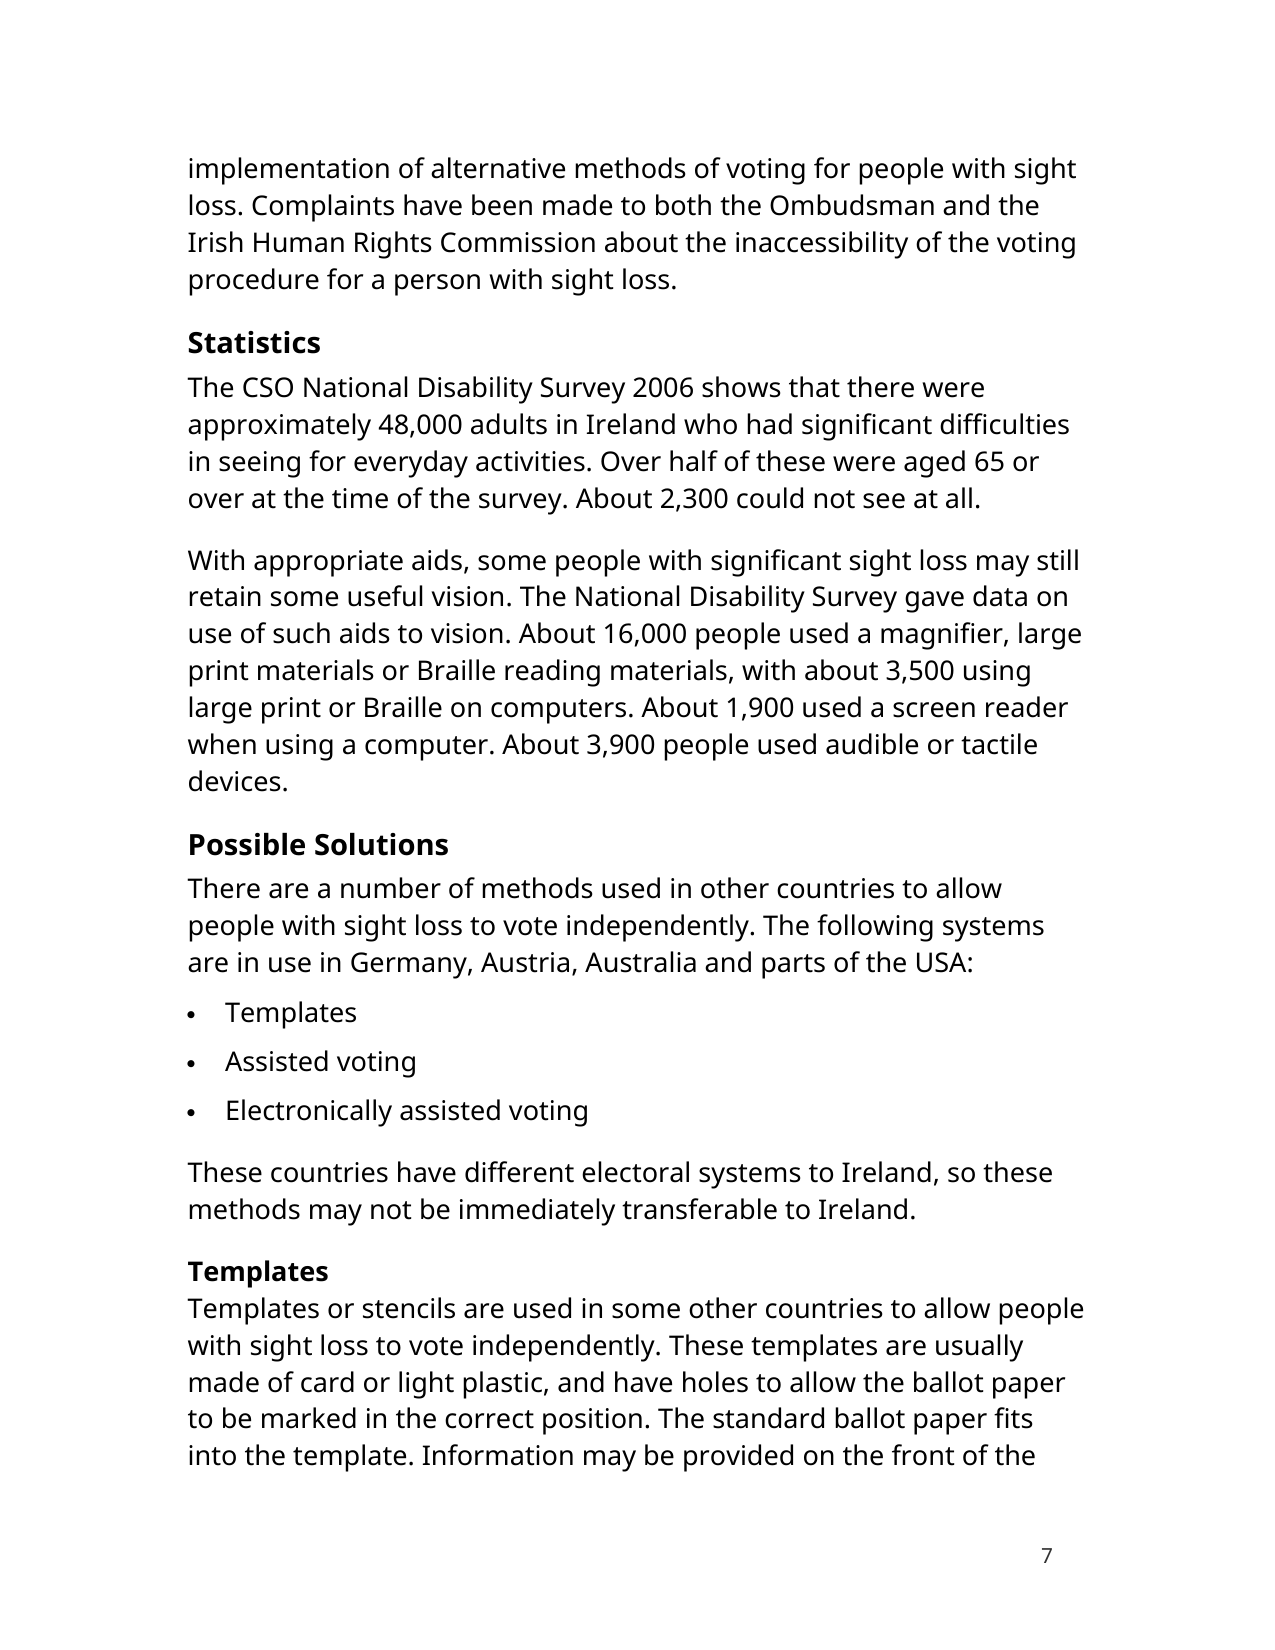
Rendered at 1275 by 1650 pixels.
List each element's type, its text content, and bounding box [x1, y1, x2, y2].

subtitle Statistics [187, 322, 1087, 362]
text There are a number of methods used in other countries to allow people with sight loss to vote independently. The following systems are in use in Germany, Austria, Australia and parts of the USA: [187, 870, 1087, 981]
text The CSO National Disability Survey 2006 shows that there were approximately 48,000 adults in Ireland who had significant difficulties in seeing for everyday activities. Over half of these were aged 65 or over at the time of the survey. About 2,300 could not see at all. [187, 368, 1087, 516]
text With appropriate aids, some people with significant sight loss may still retain some useful vision. The National Disability Survey gave data on use of such aids to vision. About 16,000 people used a magnifier, large print materials or Braille reading materials, with about 3,500 using large print or Braille on computers. About 1,900 used a screen reader when using a computer. About 3,900 people used audible or tactile devices. [187, 541, 1087, 799]
text These countries have different electoral systems to Ireland, so these methods may not be immediately transferable to Ireland. [187, 1154, 1087, 1227]
subtitle Templates [187, 1252, 1087, 1289]
list Templates [187, 993, 1087, 1030]
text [187, 1289, 1087, 1474]
list Assisted voting [187, 1042, 1087, 1079]
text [187, 150, 1087, 297]
subtitle Possible Solutions [187, 824, 1087, 864]
list Electronically assisted voting [187, 1092, 1087, 1129]
